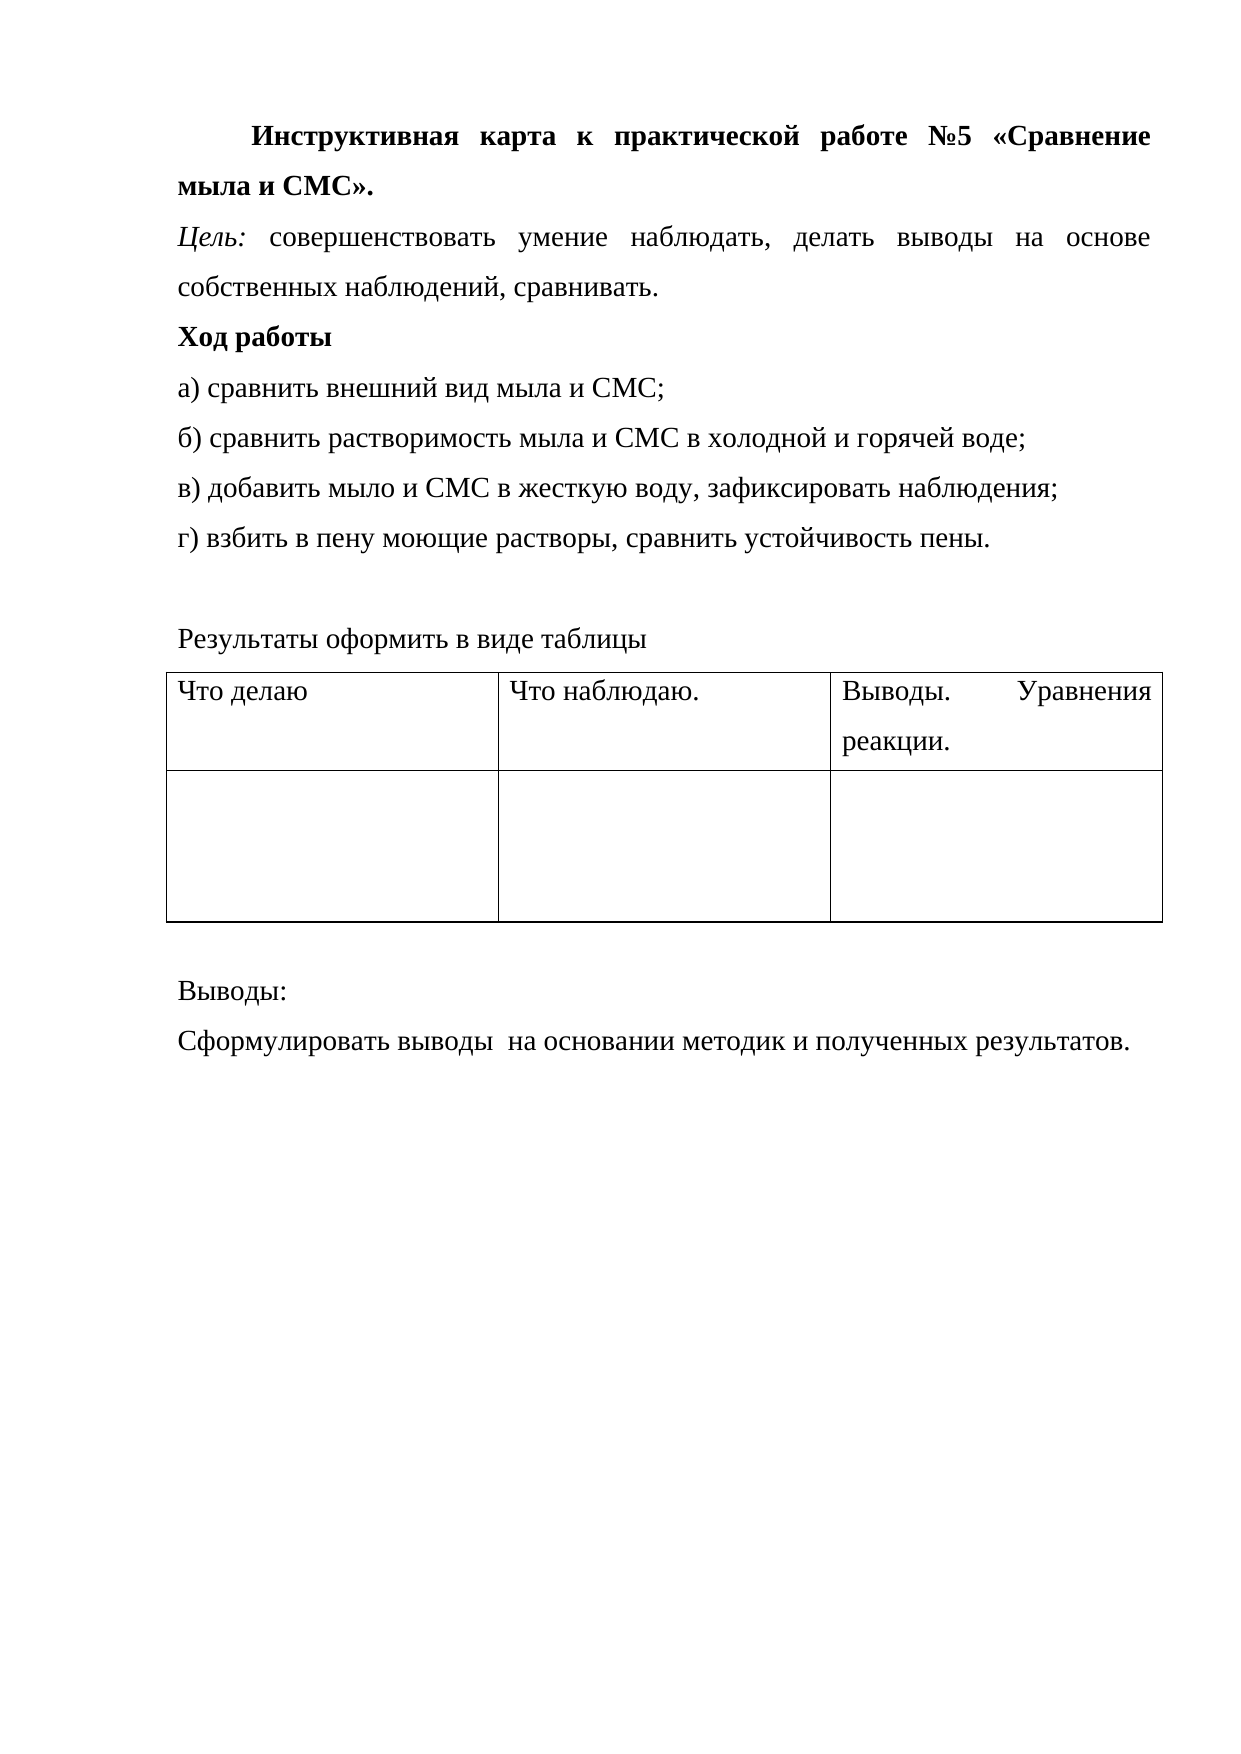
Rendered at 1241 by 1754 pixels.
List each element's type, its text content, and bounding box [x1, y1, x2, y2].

table_header Выводы. Уравнения реакции. [831, 673, 1162, 769]
text Выводы: [177, 973, 1152, 1006]
table_header Что наблюдаю. [499, 673, 830, 769]
text б) сравнить растворимость мыла и СМС в холодной и горячей воде; [177, 420, 1152, 453]
table_cell [167, 771, 498, 921]
text Результаты оформить в виде таблицы [177, 621, 1152, 655]
table_cell [499, 771, 830, 921]
text г) взбить в пену моющие растворы, сравнить устойчивость пены. [177, 521, 1152, 554]
text Сформулировать выводы на основании методик и полученных результатов. [177, 1023, 1152, 1057]
text Инструктивная карта к практической работе №5 «Сравнение мыла и СМС». [177, 118, 1152, 202]
table_header Что делаю [167, 673, 498, 769]
text в) добавить мыло и СМС в жесткую воду, зафиксировать наблюдения; [177, 470, 1152, 504]
table_cell [831, 771, 1162, 921]
text а) сравнить внешний вид мыла и СМС; [177, 370, 1152, 403]
text Ход работы [177, 319, 1152, 353]
text Цель: совершенствовать умение наблюдать, делать выводы на основе собственных наблюдений, сравнивать. [177, 219, 1152, 303]
